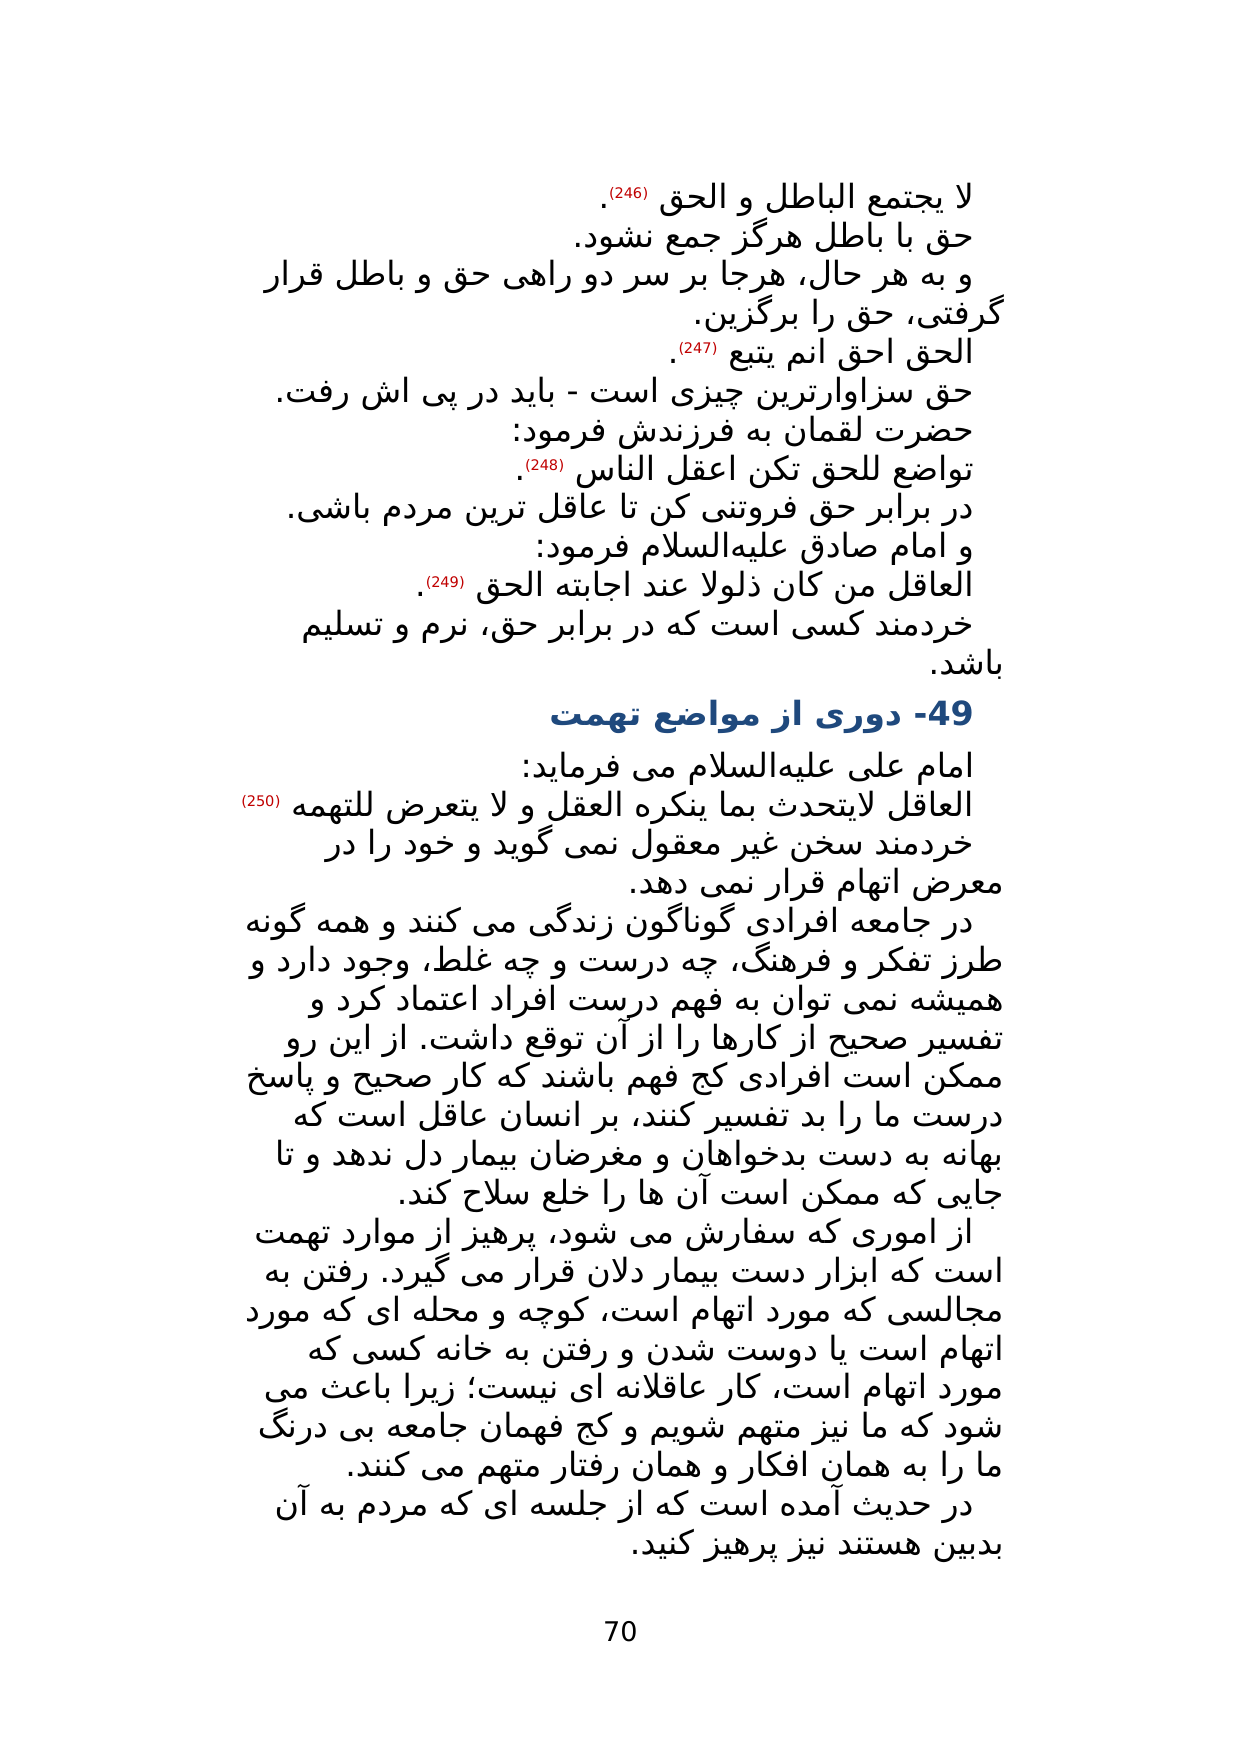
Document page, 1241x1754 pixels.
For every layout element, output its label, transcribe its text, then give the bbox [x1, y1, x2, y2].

text در برابر حق فروتنى كن تا عاقل ترين مردم باشى. [236, 488, 1004, 527]
text حق با باطل هرگز جمع نشود. [236, 216, 1004, 255]
text در حديث آمده است كه از جلسه اى كه مردم به آن بدبين هستند نيز پرهيز كنيد. [236, 1484, 1004, 1562]
text العاقل من كان ذلولا عند اجابته الحق (249). [236, 566, 1004, 604]
text حق سزاوارترين چيزى است - بايد در پى اش رفت. [236, 371, 1004, 410]
text خردمند كسى است كه در برابر حق، نرم و تسليم باشد. [236, 604, 1004, 682]
text در جامعه افرادى گوناگون زندگى مى كنند و همه گونه طرز تفكر و فرهنگ، چه درست و چه غلط، وجود دارد و هميشه نمى توان به فهم درست افراد اعتماد كرد و تفسير صحيح از كارها را از آن توقع داشت. از اين رو ممكن است افرادى كج فهم باشند كه كار صحيح و پاسخ درست ما را بد تفسير كنند، بر انسان عاقل است كه بهانه به دست بدخواهان و مغرضان بيمار دل ندهد و تا جايى كه ممكن است آن ها را خلع سلاح كند. [236, 902, 1004, 1212]
text امام على عليه‌السلام مى فرمايد: [236, 746, 1004, 785]
text خردمند سخن غير معقول نمى گويد و خود را در معرض اتهام قرار نمى دهد. [236, 824, 1004, 902]
text از امورى كه سفارش مى شود، پرهيز از موارد تهمت است كه ابزار دست بيمار دلان قرار مى گيرد. رفتن به مجالسى كه مورد اتهام است، كوچه و محله اى كه مورد اتهام است يا دوست شدن و رفتن به خانه كسى كه مورد اتهام است، كار عاقلانه اى نيست؛ زيرا باعث مى شود كه ما نيز متهم شويم و كج فهمان جامعه بى درنگ ما را به همان افكار و همان رفتار متهم مى كنند. [236, 1212, 1004, 1484]
text و به هر حال، هرجا بر سر دو راهى حق و باطل قرار گرفتى، حق را برگزين. [236, 255, 1004, 333]
subtitle 49- دورى از مواضع تهمت [236, 695, 1004, 734]
text لا يجتمع الباطل و الحق (246). [236, 177, 1004, 216]
text العاقل لايتحدث بما ينكره العقل و لا يتعرض للتهمه (250) [236, 785, 1004, 824]
text الحق احق انم يتبع (247). [236, 333, 1004, 371]
text تواضع للحق تكن اعقل الناس (248). [236, 449, 1004, 488]
text و امام صادق عليه‌السلام فرمود: [236, 527, 1004, 566]
text حضرت لقمان به فرزندش فرمود: [236, 410, 1004, 449]
